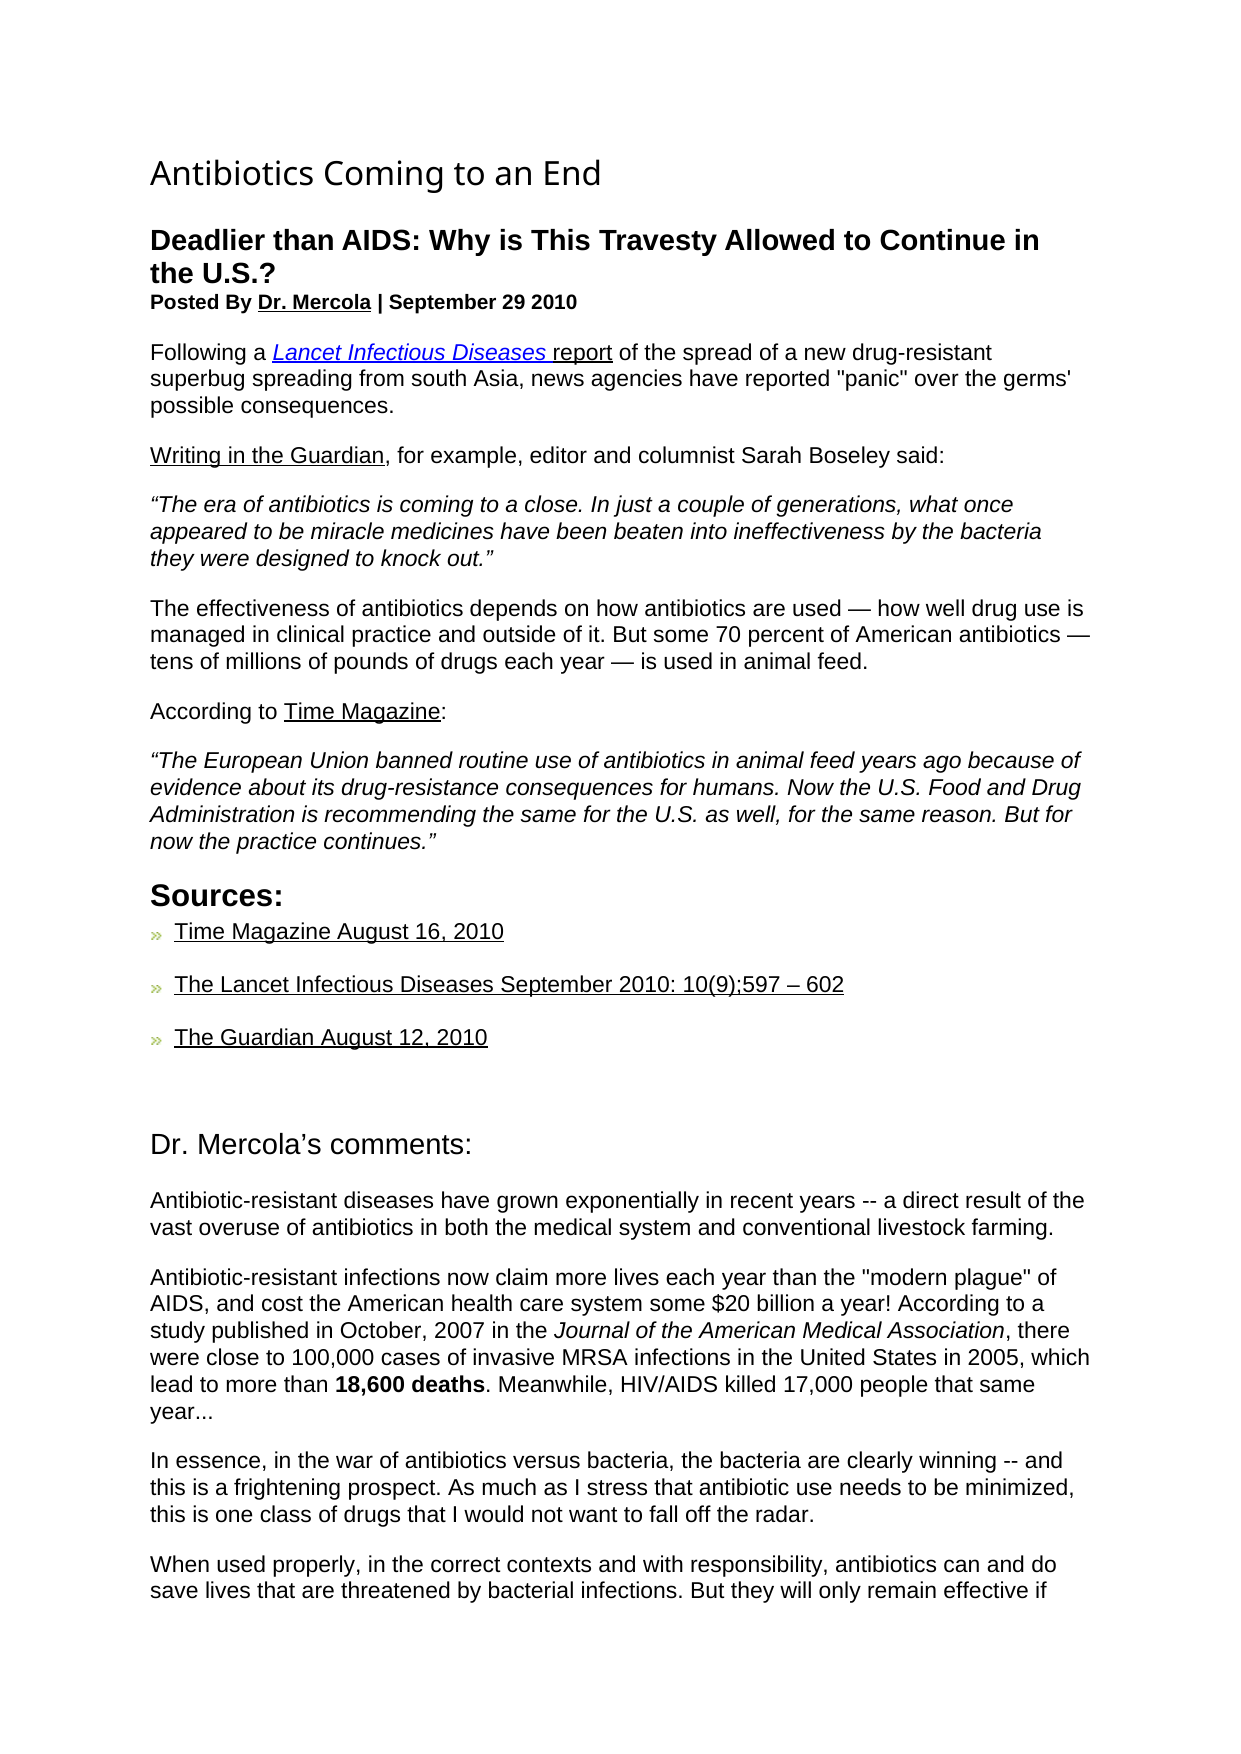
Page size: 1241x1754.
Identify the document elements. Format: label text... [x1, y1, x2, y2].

text Posted By Dr. Mercola | September 29 2010 [150, 290, 1090, 314]
text Following a Lancet Infectious Diseases report of the spread of a new drug-resistant superbug spreading from south Asia, news agencies have reported "panic" over the germs' possible consequences. [150, 338, 1090, 419]
text According to Time Magazine: [150, 697, 1090, 724]
text The Lancet Infectious Diseases September 2010: 10(9);597 – 602 [150, 971, 1090, 999]
text Antibiotic-resistant infections now claim more lives each year than the "modern plague" of AIDS, and cost the American health care system some $20 billion a year! According to a study published in October, 2007 in the Journal of the American Medical Association, there were close to 100,000 cases of invasive MRSA infections in the United States in 2005, which lead to more than 18,600 deaths. Meanwhile, HIV/AIDS killed 17,000 people that same year... [150, 1263, 1090, 1424]
text Antibiotics Coming to an End [150, 150, 1090, 195]
picture [150, 985, 162, 993]
text “The European Union banned routine use of antibiotics in animal feed years ago because of evidence about its drug-resistance consequences for humans. Now the U.S. Food and Drug Administration is recommending the same for the U.S. as well, for the same reason. But for now the practice continues.” [150, 747, 1090, 854]
text Deadlier than AIDS: Why is This Travesty Allowed to Continue in the U.S.? [150, 223, 1090, 290]
text Antibiotic-resistant diseases have grown exponentially in recent years -- a direct result of the vast overuse of antibiotics in both the medical system and conventional livestock farming. [150, 1187, 1090, 1240]
text Time Magazine August 16, 2010 [150, 918, 1090, 946]
text The effectiveness of antibiotics depends on how antibiotics are used — how well drug use is managed in clinical practice and outside of it. But some 70 percent of American antibiotics — tens of millions of pounds of drugs each year — is used in animal feed. [150, 594, 1090, 674]
text “The era of antibiotics is coming to a close. In just a couple of generations, what once appeared to be miracle medicines have been beaten into ineffectiveness by the bacteria they were designed to knock out.” [150, 491, 1090, 571]
text In essence, in the war of antibiotics versus bacteria, the bacteria are clearly winning -- and this is a frightening prospect. As much as I stress that antibiotic use needs to be minimized, this is one class of drugs that I would not want to fall off the radar. [150, 1447, 1090, 1527]
subtitle Sources: [150, 877, 1090, 913]
picture [150, 1037, 162, 1045]
text Writing in the Guardian, for example, editor and columnist Sarah Boseley said: [150, 441, 1090, 468]
text The Guardian August 12, 2010 [150, 1023, 1090, 1051]
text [150, 1550, 1090, 1604]
text Dr. Mercola’s comments: [150, 1127, 1090, 1161]
picture [150, 932, 162, 940]
